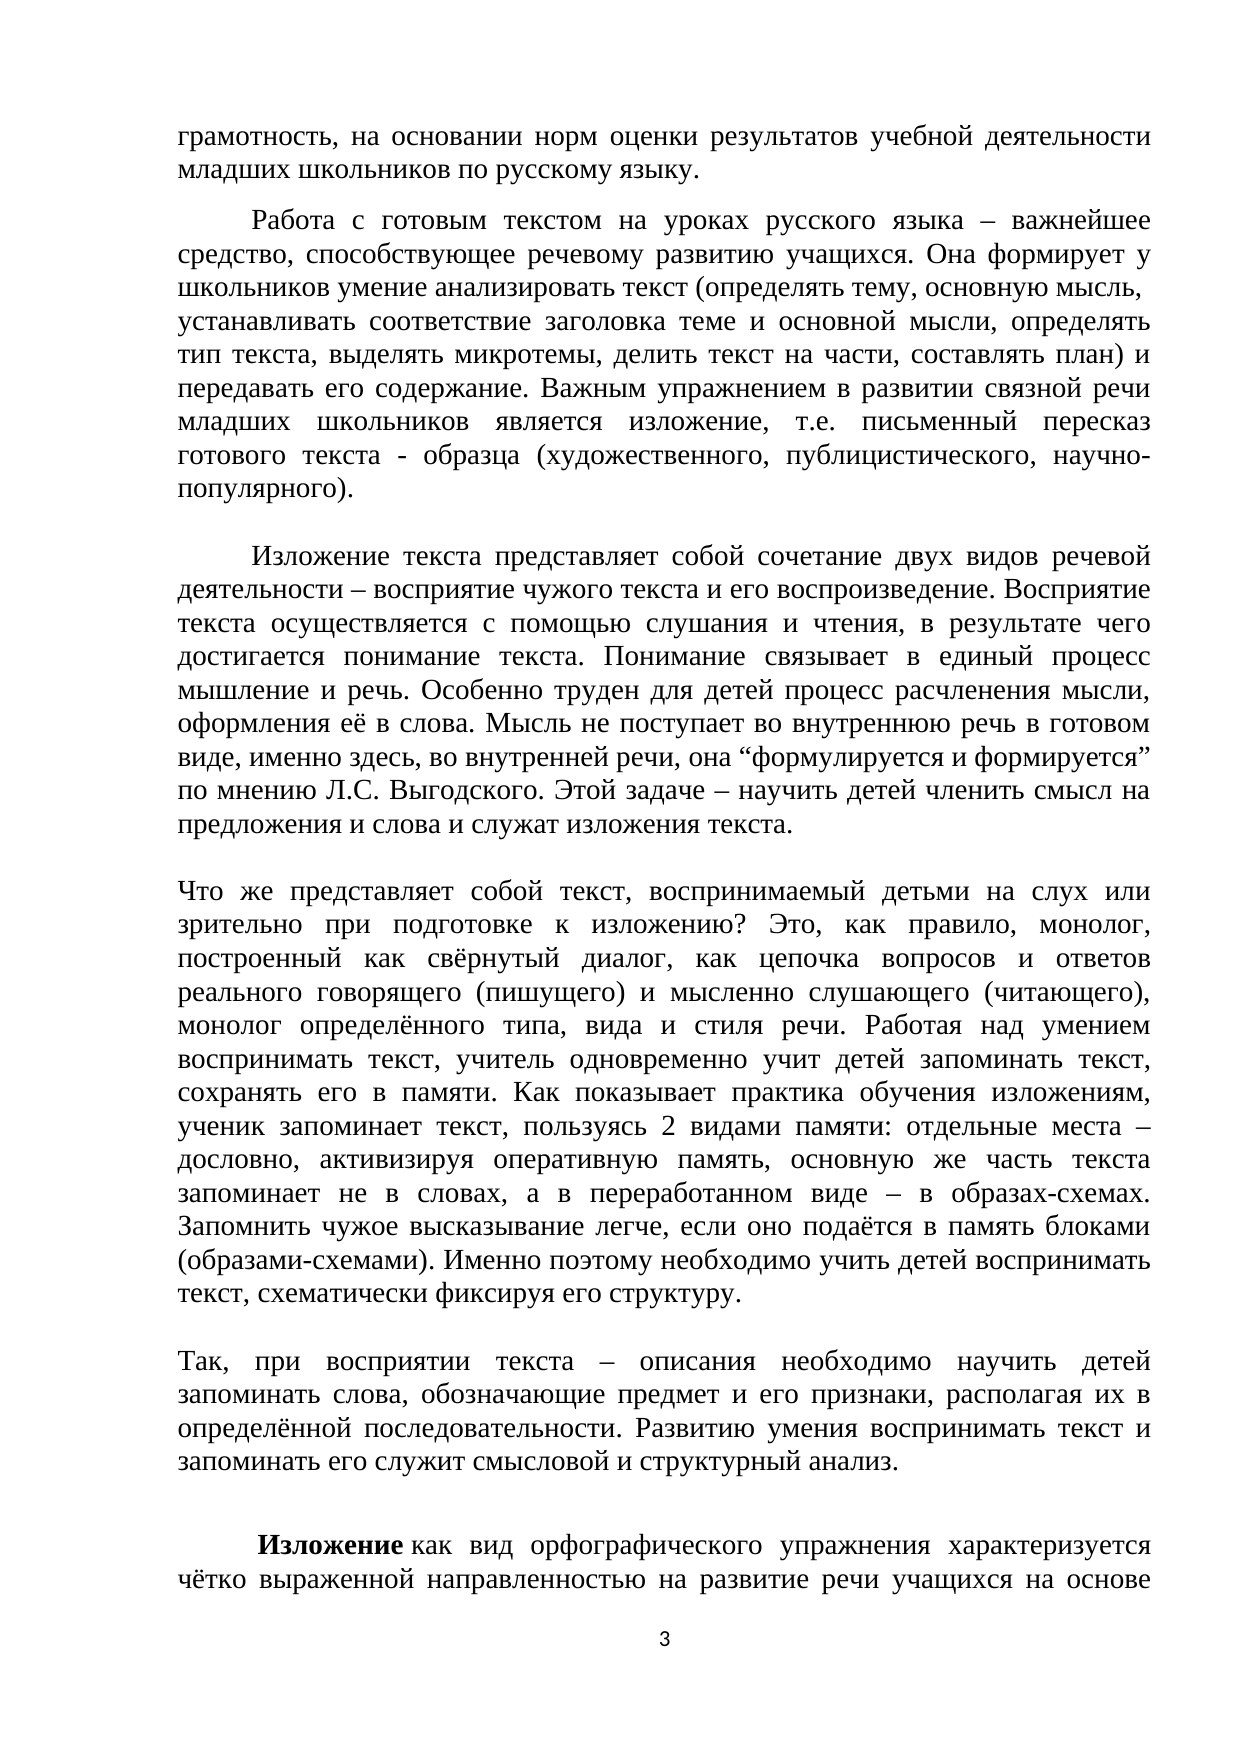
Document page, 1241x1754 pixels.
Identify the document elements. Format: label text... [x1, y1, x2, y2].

text Изложение текста представляет собой сочетание двух видов речевой деятельности – восприятие чужого текста и его воспроизведение. Восприятие текста осуществляется с помощью слушания и чтения, в результате чего достигается понимание текста. Понимание связывает в единый процесс мышление и речь. Особенно труден для детей процесс расчленения мысли, оформления её в слова. Мысль не поступает во внутреннюю речь в готовом виде, именно здесь, во внутренней речи, она “формулируется и формируется” по мнению Л.С. Выгодского. Этой задаче – научить детей членить смысл на предложения и слова и служат изложения текста. [177, 538, 1152, 839]
text Так, при восприятии текста – описания необходимо научить детей запоминать слова, обозначающие предмет и его признаки, располагая их в определённой последовательности. Развитию умения воспринимать текст и запоминать его служит смысловой и структурный анализ. [177, 1343, 1152, 1477]
text Что же представляет собой текст, воспринимаемый детьми на слух или зрительно при подготовке к изложению? Это, как правило, монолог, построенный как свёрнутый диалог, как цепочка вопросов и ответов реального говорящего (пишущего) и мысленно слушающего (читающего), монолог определённого типа, вида и стиля речи. Работая над умением воспринимать текст, учитель одновременно учит детей запоминать текст, сохранять его в памяти. Как показывает практика обучения изложениям, ученик запоминает текст, пользуясь 2 видами памяти: отдельные места – дословно, активизируя оперативную память, основную же часть текста запоминает не в словах, а в переработанном виде – в образах-схемах. Запомнить чужое высказывание легче, если оно подаётся в память блоками (образами-схемами). Именно поэтому необходимо учить детей воспринимать текст, схематически фиксируя его структуру. [177, 873, 1152, 1309]
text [177, 1527, 1152, 1594]
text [177, 118, 1152, 185]
text Работа с готовым текстом на уроках русского языка – важнейшее средство, способствующее речевому развитию учащихся. Она формирует у школьников умение анализировать текст (определять тему, основную мысль, [177, 202, 1152, 303]
text устанавливать соответствие заголовка теме и основной мысли, определять тип текста, выделять микротемы, делить текст на части, составлять план) и передавать его содержание. Важным упражнением в развитии связной речи младших школьников является изложение, т.е. письменный пересказ готового текста - образца (художественного, публицистического, научно-популярного). [177, 303, 1152, 504]
